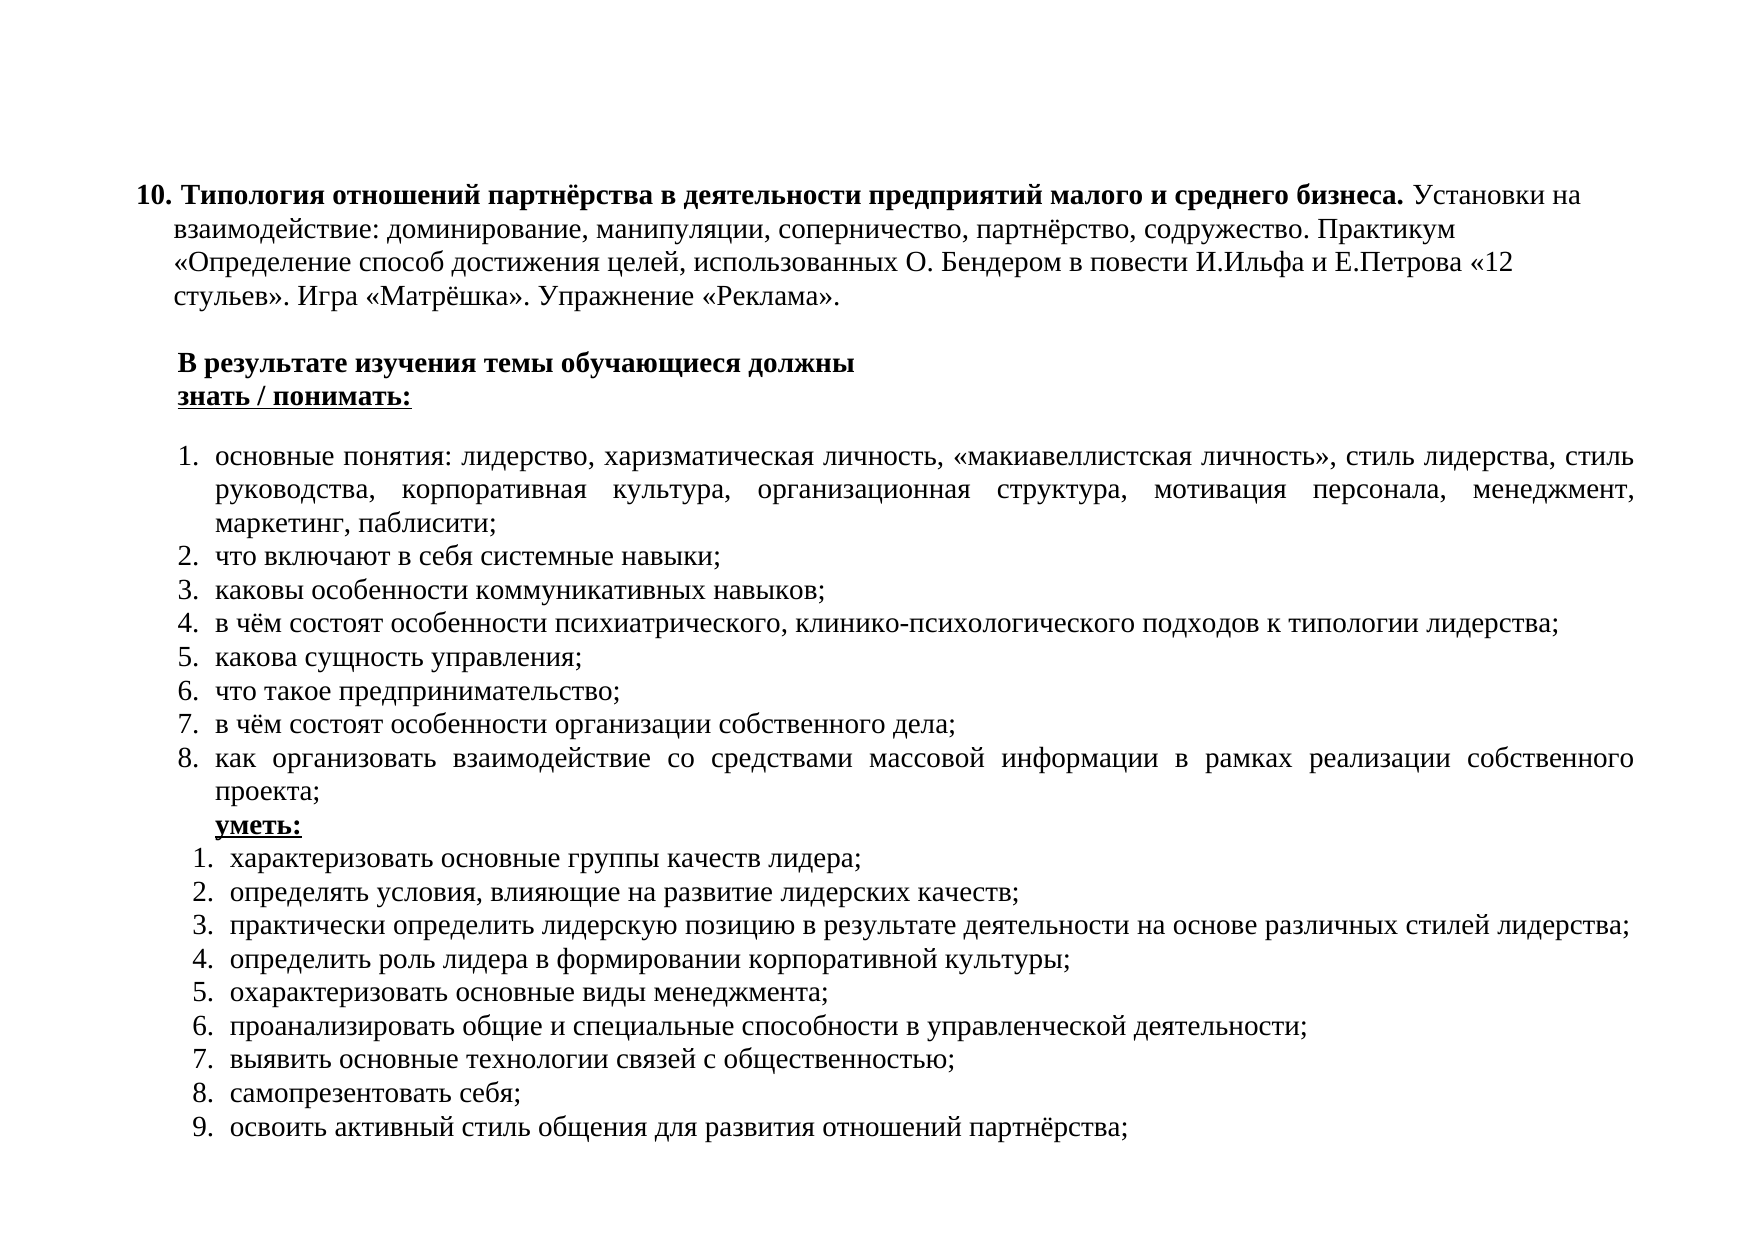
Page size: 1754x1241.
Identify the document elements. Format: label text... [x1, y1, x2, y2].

list освоить активный стиль общения для развития отношений партнёрства; [192, 1109, 1636, 1142]
list основные понятия: лидерство, харизматическая личность, «макиавеллистская личность», стиль лидерства, стиль руководства, корпоративная культура, организационная структура, мотивация персонала, менеджмент, маркетинг, паблисити; [177, 438, 1636, 538]
list в чём состоят особенности психиатрического, клинико-психологического подходов к типологии лидерства; [177, 606, 1636, 639]
list что включают в себя системные навыки; [177, 538, 1636, 572]
list выявить основные технологии связей с общественностью; [192, 1042, 1636, 1075]
list каковы особенности коммуникативных навыков; [177, 572, 1636, 606]
list уметь: [215, 807, 1636, 840]
list Типология отношений партнёрства в деятельности предприятий малого и среднего бизнеса. Установки на взаимодействие: доминирование, манипуляции, соперничество, партнёрство, содружество. Практикум «Определение способ достижения целей, использованных О. Бендером в повести И.Ильфа и Е.Петрова «12 стульев». Игра «Матрёшка». Упражнение «Реклама». [136, 177, 1636, 311]
list практически определить лидерскую позицию в результате деятельности на основе различных стилей лидерства; [192, 907, 1636, 941]
list что такое предпринимательство; [177, 673, 1636, 706]
list в чём состоят особенности организации собственного дела; [177, 706, 1636, 740]
list охарактеризовать основные виды менеджмента; [192, 974, 1636, 1008]
subtitle В результате изучения темы обучающиеся должны [118, 345, 1636, 378]
list определять условия, влияющие на развитие лидерских качеств; [192, 874, 1636, 907]
list какова сущность управления; [177, 639, 1636, 673]
list самопрезентовать себя; [192, 1075, 1636, 1109]
list как организовать взаимодействие со средствами массовой информации в рамках реализации собственного проекта; [177, 740, 1636, 807]
text знать / понимать: [118, 378, 1636, 412]
list определить роль лидера в формировании корпоративной культуры; [192, 941, 1636, 974]
list характеризовать основные группы качеств лидера; [192, 840, 1636, 874]
list проанализировать общие и специальные способности в управленческой деятельности; [192, 1008, 1636, 1042]
